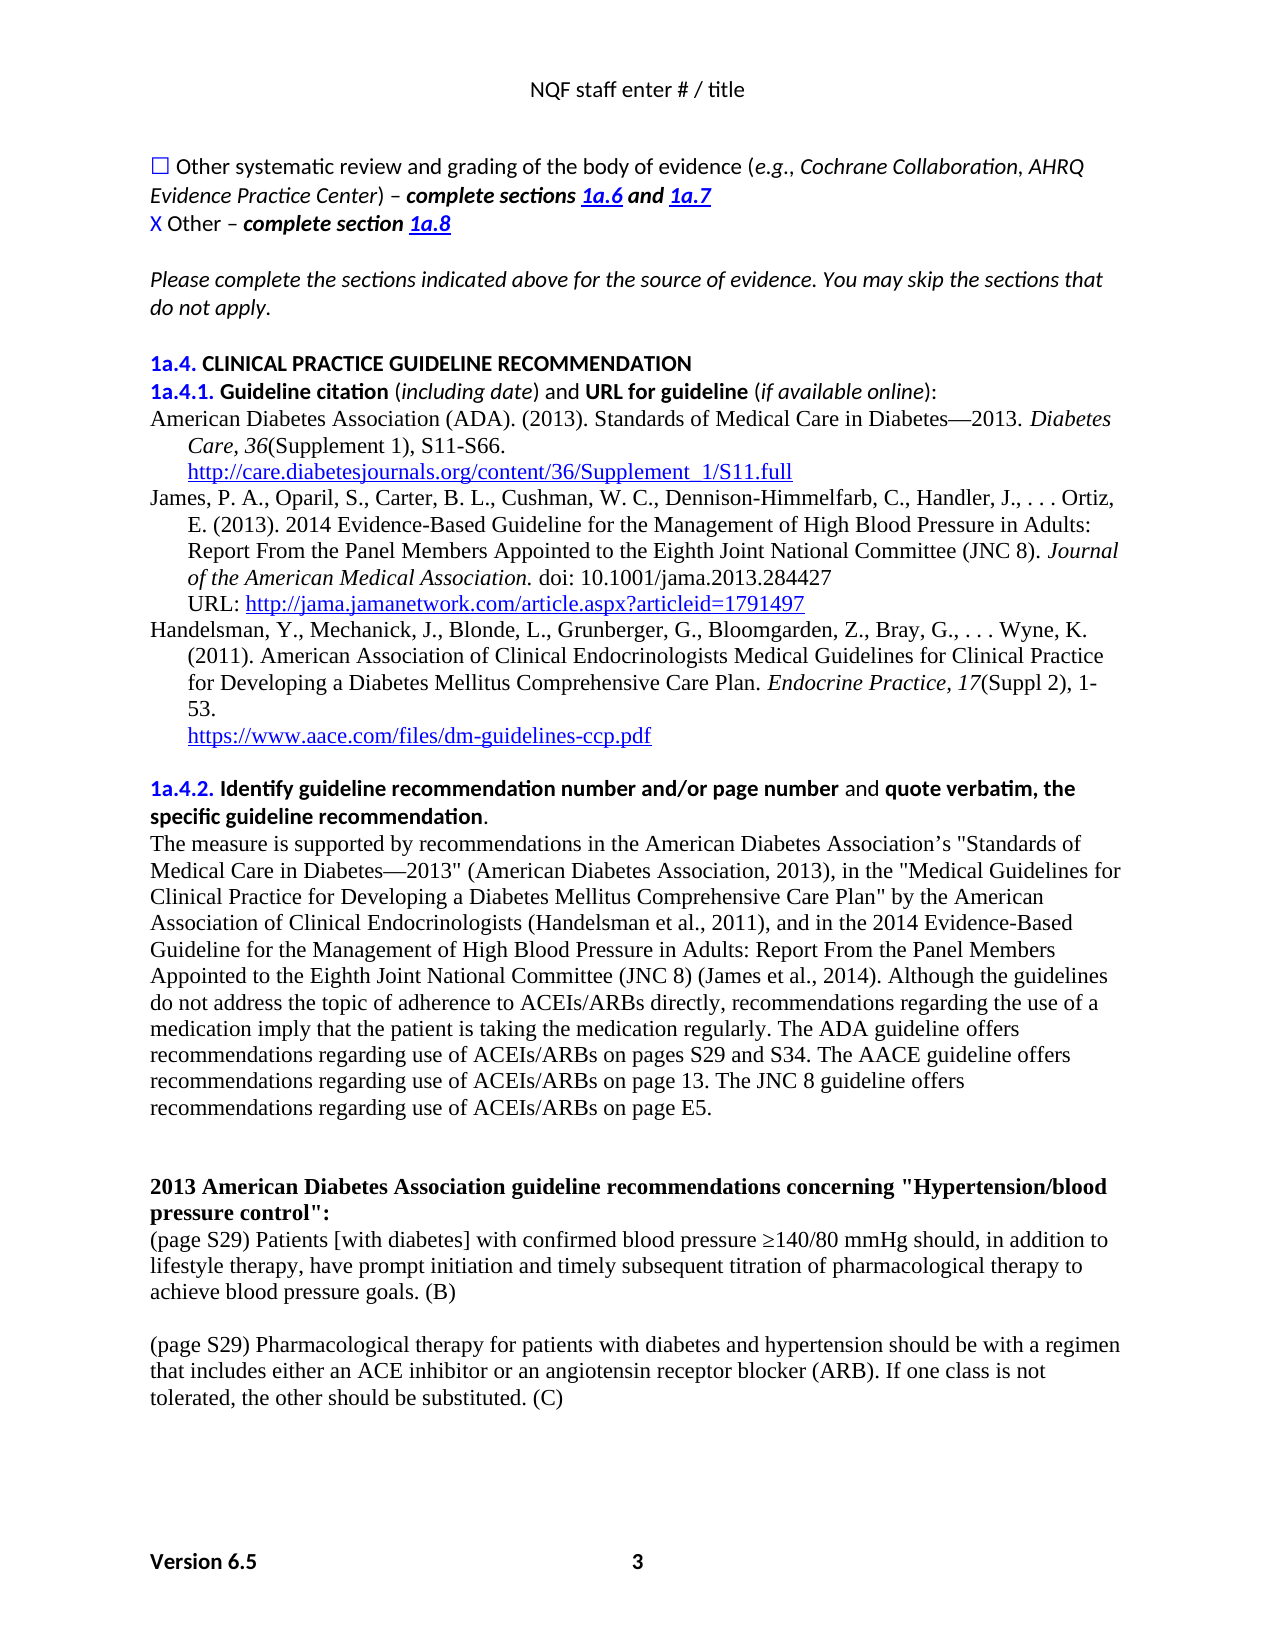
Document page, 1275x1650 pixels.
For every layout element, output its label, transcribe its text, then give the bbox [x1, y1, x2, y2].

text James, P. A., Oparil, S., Carter, B. L., Cushman, W. C., Dennison-Himmelfarb, C., Handler, J., . . . Ortiz, E. (2013). 2014 Evidence-Based Guideline for the Management of High Blood Pressure in Adults: Report From the Panel Members Appointed to the Eighth Joint National Committee (JNC 8). Journal of the American Medical Association. doi: 10.1001/jama.2013.284427 [150, 484, 1125, 590]
text 1a.4. CLINICAL PRACTICE GUIDELINE RECOMMENDATION [150, 349, 1125, 377]
text http://care.diabetesjournals.org/content/36/Supplement_1/S11.full [187, 458, 1125, 484]
text Other systematic review and grading of the body of evidence (e.g., Cochrane Collaboration, AHRQ Evidence Practice Center) – complete sections 1a.6 and 1a.7 [150, 150, 1125, 209]
text 2013 American Diabetes Association guideline recommendations concerning "Hypertension/blood pressure control": [150, 1173, 1125, 1226]
text 1a.4.2. Identify guideline recommendation number and/or page number and quote verbatim, the specific guideline recommendation. [150, 774, 1125, 830]
text American Diabetes Association (ADA). (2013). Standards of Medical Care in Diabetes—2013. Diabetes Care, 36(Supplement 1), S11-S66. [150, 405, 1125, 458]
text Other – complete section 1a.8 [150, 209, 1125, 237]
text Handelsman, Y., Mechanick, J., Blonde, L., Grunberger, G., Bloomgarden, Z., Bray, G., . . . Wyne, K. (2011). American Association of Clinical Endocrinologists Medical Guidelines for Clinical Practice for Developing a Diabetes Mellitus Comprehensive Care Plan. Endocrine Practice, 17(Suppl 2), 1-53. [150, 616, 1125, 722]
text (page S29) Pharmacological therapy for patients with diabetes and hypertension should be with a regimen that includes either an ACE inhibitor or an angiotensin receptor blocker (ARB). If one class is not tolerated, the other should be substituted. (C) [150, 1331, 1125, 1410]
text 1a.4.1. Guideline citation (including date) and URL for guideline (if available online): [150, 377, 1125, 405]
text Please complete the sections indicated above for the source of evidence. You may skip the sections that do not apply. [150, 265, 1125, 321]
text https://www.aace.com/files/dm-guidelines-ccp.pdf [187, 722, 1125, 748]
text (page S29) Patients [with diabetes] with confirmed blood pressure ≥140/80 mmHg should, in addition to lifestyle therapy, have prompt initiation and timely subsequent titration of pharmacological therapy to achieve blood pressure goals. (B) [150, 1226, 1125, 1305]
text URL: http://jama.jamanetwork.com/article.aspx?articleid=1791497 [187, 590, 1125, 616]
text The measure is supported by recommendations in the American Diabetes Association’s "Standards of Medical Care in Diabetes—2013" (American Diabetes Association, 2013), in the "Medical Guidelines for Clinical Practice for Developing a Diabetes Mellitus Comprehensive Care Plan" by the American Association of Clinical Endocrinologists (Handelsman et al., 2011), and in the 2014 Evidence-Based Guideline for the Management of High Blood Pressure in Adults: Report From the Panel Members Appointed to the Eighth Joint National Committee (JNC 8) (James et al., 2014). Although the guidelines do not address the topic of adherence to ACEIs/ARBs directly, recommendations regarding the use of a medication imply that the patient is taking the medication regularly. The ADA guideline offers recommendations regarding use of ACEIs/ARBs on pages S29 and S34. The AACE guideline offers recommendations regarding use of ACEIs/ARBs on page 13. The JNC 8 guideline offers recommendations regarding use of ACEIs/ARBs on page E5. [150, 830, 1125, 1120]
